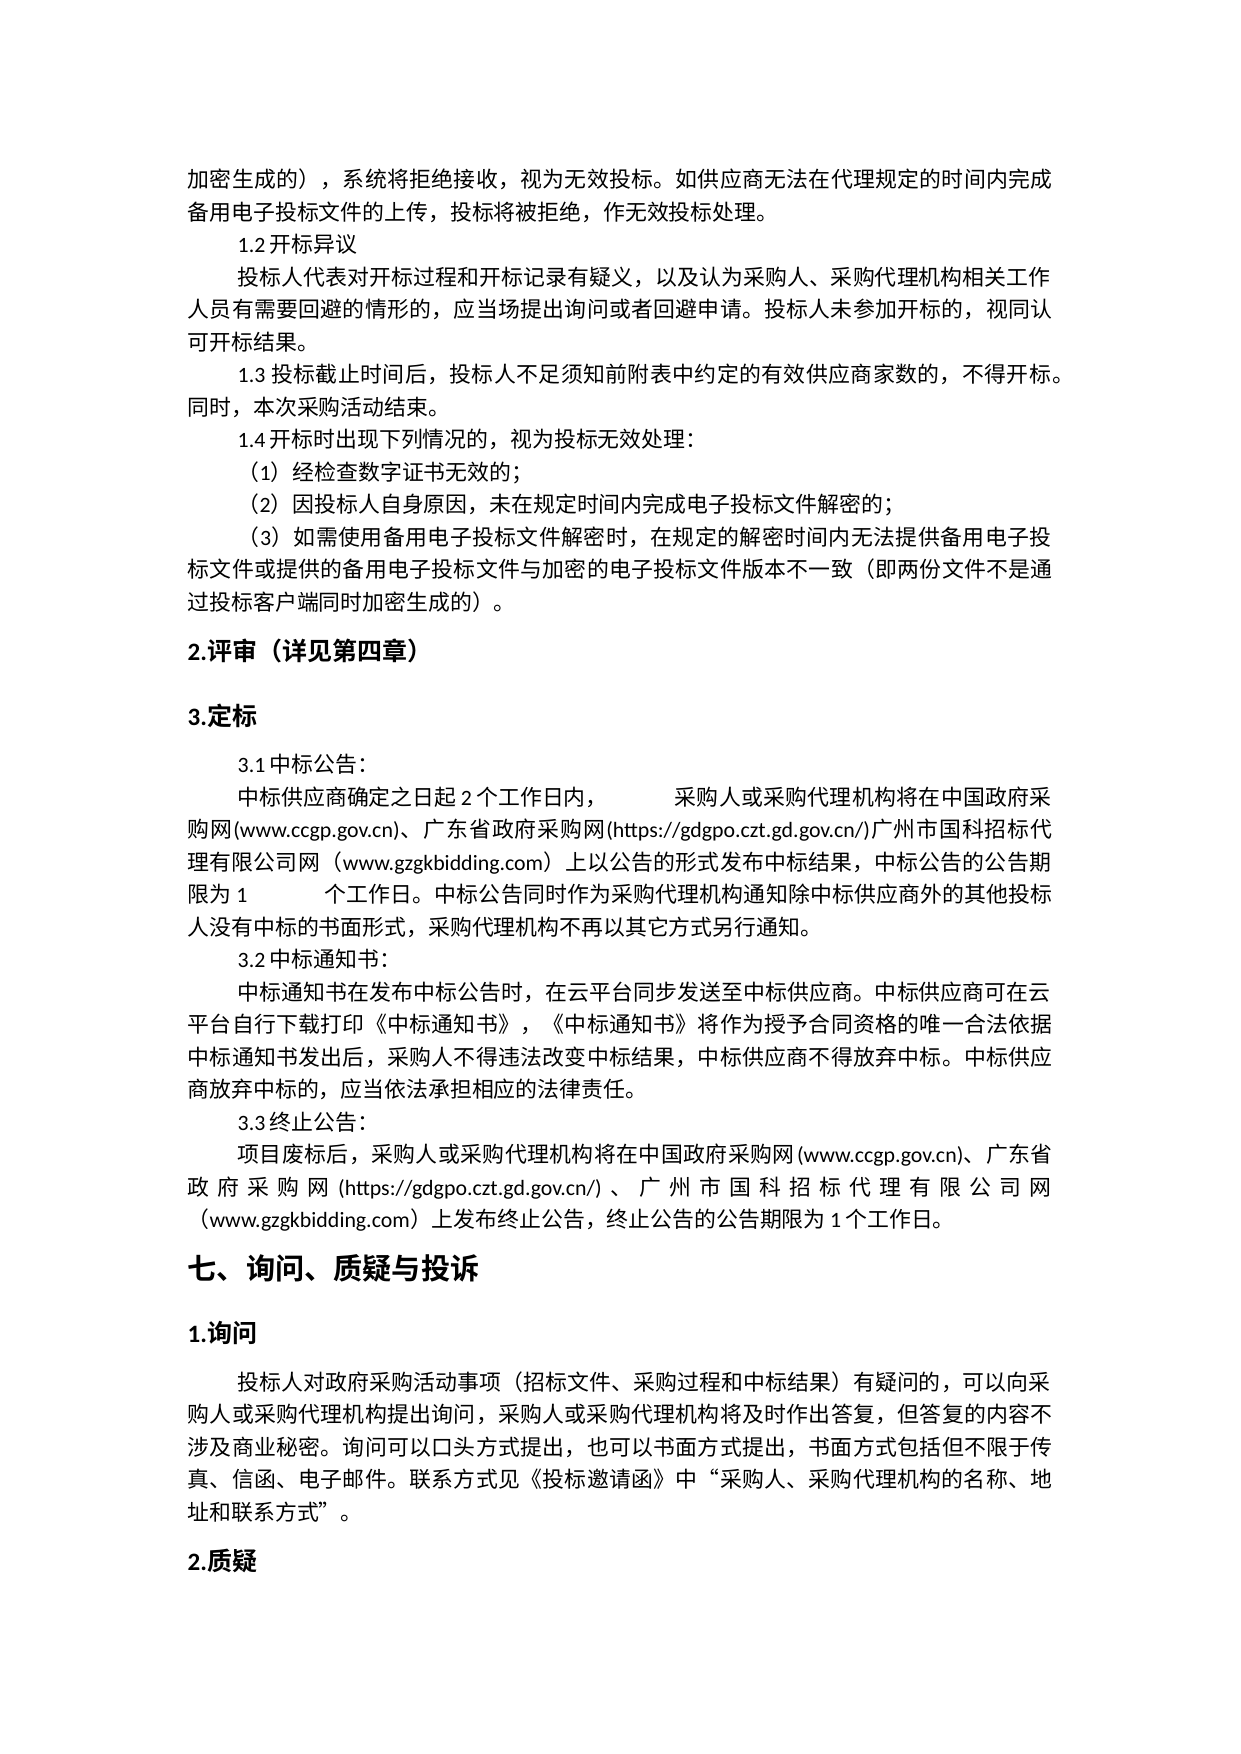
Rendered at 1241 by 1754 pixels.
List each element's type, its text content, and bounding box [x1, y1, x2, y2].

text 1.4开标时出现下列情况的，视为投标无效处理： [187, 422, 1053, 454]
text 3.定标 [187, 682, 1053, 747]
text 项目废标后，采购人或采购代理机构将在中国政府采购网(www.ccgp.gov.cn)、广东省政府采购网(https://gdgpo.czt.gd.gov.cn/)、广州市国科招标代理有限公司网（www.gzgkbidding.com）上发布终止公告，终止公告的公告期限为1个工作日。 [187, 1137, 1053, 1234]
text 3.1中标公告： [187, 747, 1053, 779]
text 3.3终止公告： [187, 1104, 1053, 1137]
text 七、询问、质疑与投诉 [187, 1234, 1053, 1299]
text （2）因投标人自身原因，未在规定时间内完成电子投标文件解密的； [187, 487, 1053, 519]
text （1）经检查数字证书无效的； [187, 454, 1053, 487]
text 1.2开标异议 [187, 227, 1053, 259]
text 1.3 投标截止时间后，投标人不足须知前附表中约定的有效供应商家数的，不得开标。同时，本次采购活动结束。 [187, 357, 1053, 422]
text 投标人代表对开标过程和开标记录有疑义，以及认为采购人、采购代理机构相关工作人员有需要回避的情形的，应当场提出询问或者回避申请。投标人未参加开标的，视同认可开标结果。 [187, 259, 1053, 357]
text 中标通知书在发布中标公告时，在云平台同步发送至中标供应商。中标供应商可在云平台自行下载打印《中标通知书》，《中标通知书》将作为授予合同资格的唯一合法依据。中标通知书发出后，采购人不得违法改变中标结果，中标供应商不得放弃中标。中标供应商放弃中标的，应当依法承担相应的法律责任。 [187, 974, 1053, 1104]
text 中标供应商确定之日起2个工作日内， 采购人或采购代理机构将在中国政府采购网(www.ccgp.gov.cn)、广东省政府采购网(https://gdgpo.czt.gd.gov.cn/)广州市国科招标代理有限公司网（www.gzgkbidding.com）上以公告的形式发布中标结果，中标公告的公告期限为 1 个工作日。中标公告同时作为采购代理机构通知除中标供应商外的其他投标人没有中标的书面形式，采购代理机构不再以其它方式另行通知。 [187, 779, 1053, 942]
text 1.询问 [187, 1299, 1053, 1364]
text 3.2中标通知书： [187, 942, 1053, 974]
text 投标人对政府采购活动事项（招标文件、采购过程和中标结果）有疑问的，可以向采购人或采购代理机构提出询问，采购人或采购代理机构将及时作出答复，但答复的内容不涉及商业秘密。询问可以口头方式提出，也可以书面方式提出，书面方式包括但不限于传真、信函、电子邮件。联系方式见《投标邀请函》中“采购人、采购代理机构的名称、地址和联系方式”。 [187, 1364, 1053, 1527]
text （3）如需使用备用电子投标文件解密时，在规定的解密时间内无法提供备用电子投标文件或提供的备用电子投标文件与加密的电子投标文件版本不一致（即两份文件不是通过投标客户端同时加密生成的）。 [187, 519, 1053, 617]
text 2.质疑 [187, 1527, 1053, 1592]
text 2.评审（详见第四章） [187, 617, 1053, 682]
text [187, 162, 1053, 227]
